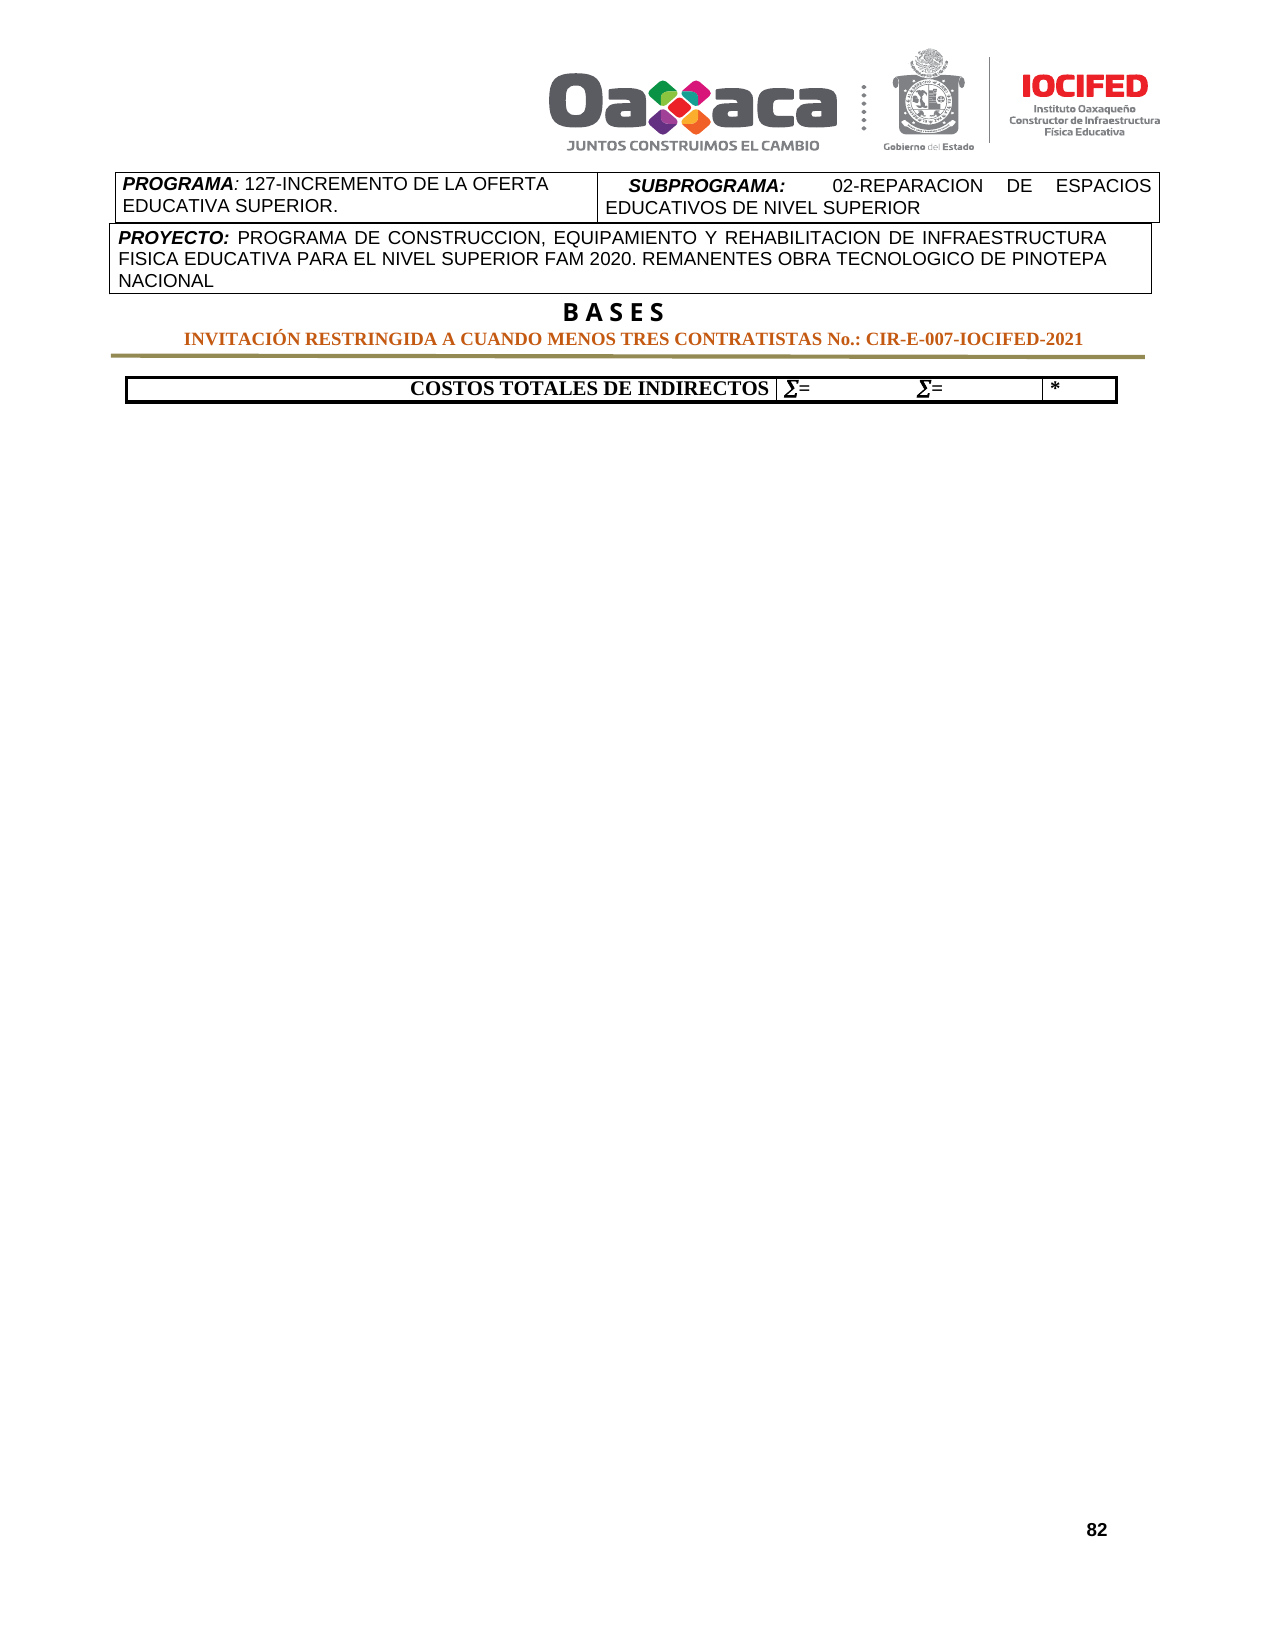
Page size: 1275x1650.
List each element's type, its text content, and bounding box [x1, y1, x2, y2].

table_cell = [909, 379, 1042, 400]
table_cell COSTOS TOTALES DE INDIRECTOS [128, 379, 776, 400]
table_cell * [1043, 379, 1115, 400]
table_cell = [777, 379, 909, 400]
